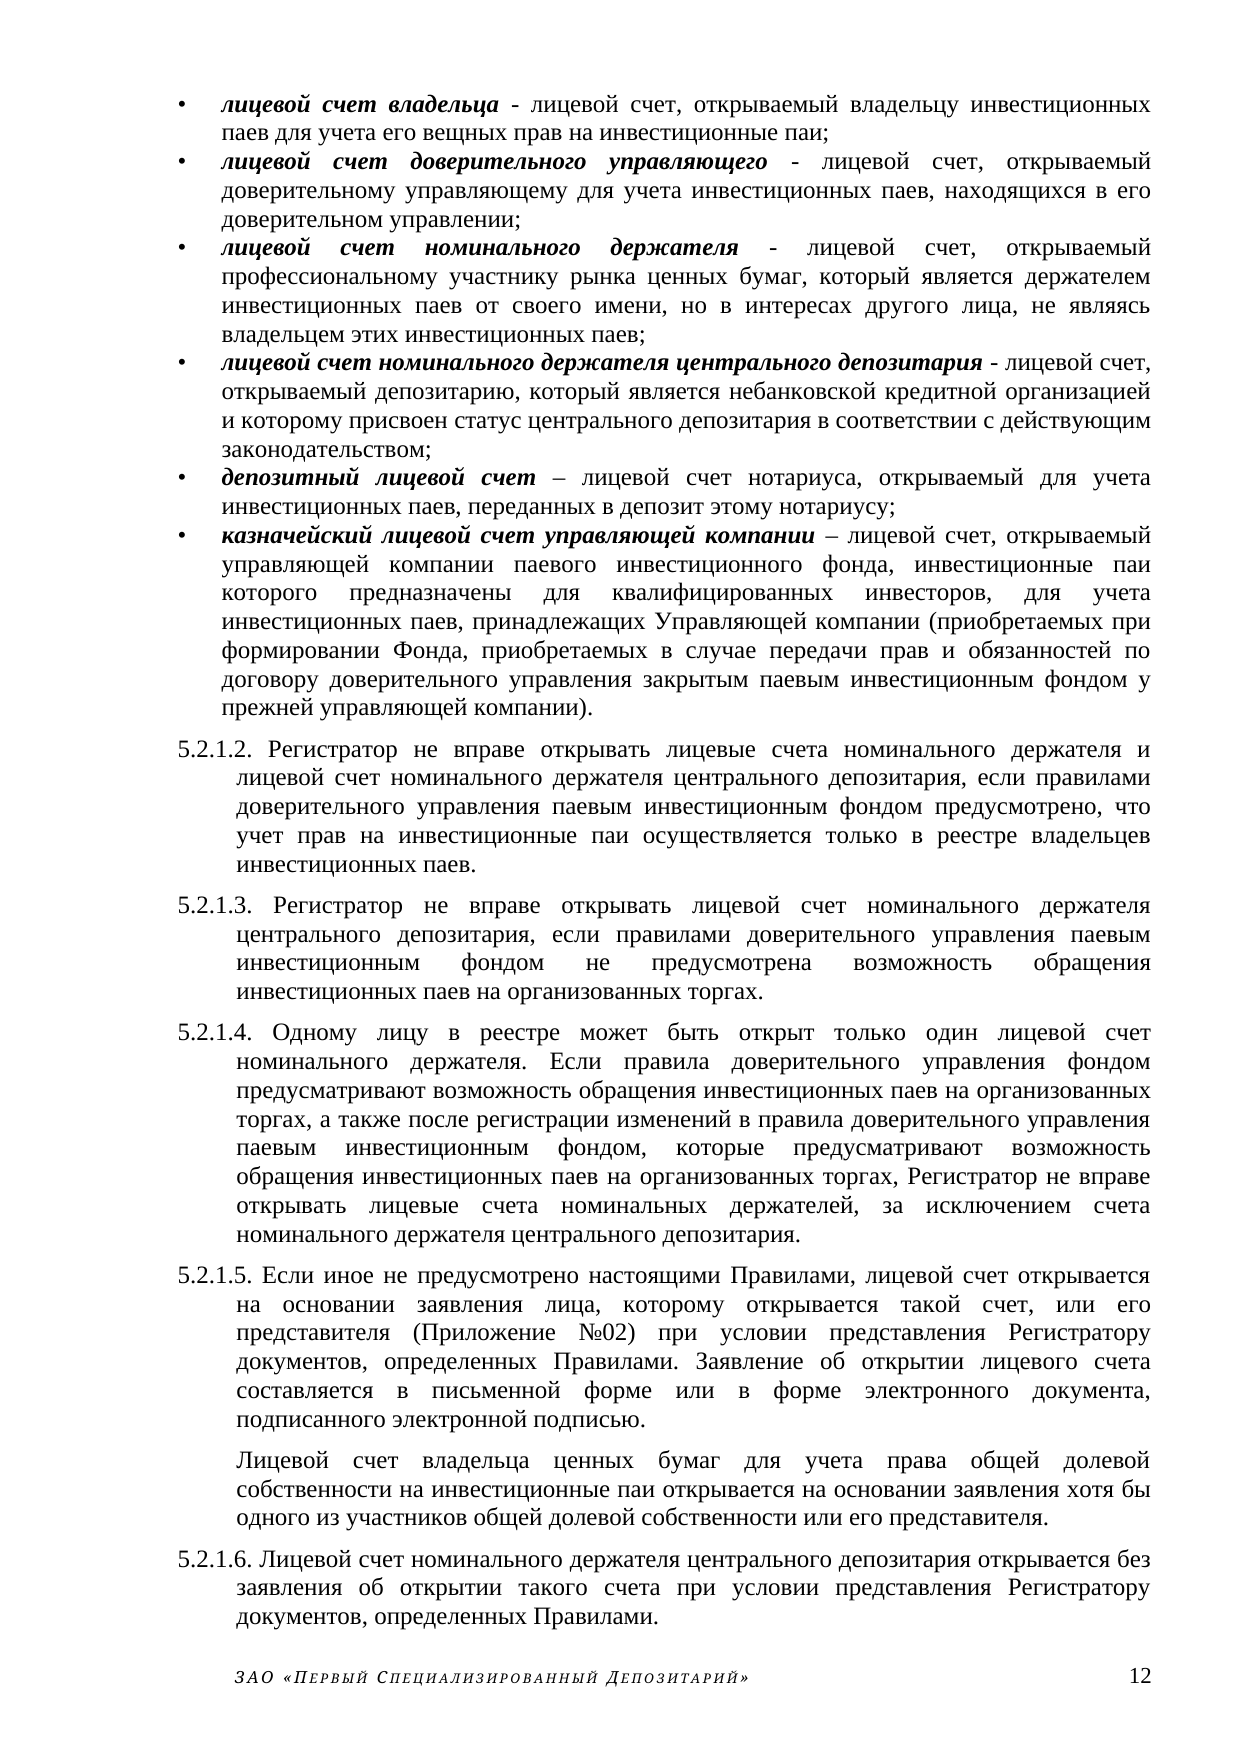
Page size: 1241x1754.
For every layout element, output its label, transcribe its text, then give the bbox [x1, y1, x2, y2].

text • лицевой счет номинального держателя - лицевой счет, открываемый профессиональному участнику рынка ценных бумаг, который является держателем инвестиционных паев от своего имени, но в интересах другого лица, не являясь владельцем этих инвестиционных паев; [177, 232, 1152, 347]
text 5.2.1.3. Регистратор не вправе открывать лицевой счет номинального держателя центрального депозитария, если правилами доверительного управления паевым инвестиционным фондом не предусмотрена возможность обращения инвестиционных паев на организованных торгах. [177, 890, 1152, 1005]
text • депозитный лицевой счет – лицевой счет нотариуса, открываемый для учета инвестиционных паев, переданных в депозит этому нотариусу; [177, 462, 1152, 520]
text Лицевой счет владельца ценных бумаг для учета права общей долевой собственности на инвестиционные паи открывается на основании заявления хотя бы одного из участников общей долевой собственности или его представителя. [236, 1445, 1152, 1531]
text 5.2.1.5. Если иное не предусмотрено настоящими Правилами, лицевой счет открывается на основании заявления лица, которому открывается такой счет, или его представителя (Приложение №02) при условии представления Регистратору документов, определенных Правилами. Заявление об открытии лицевого счета составляется в письменной форме или в форме электронного документа, подписанного электронной подписью. [177, 1260, 1152, 1432]
text • лицевой счет владельца - лицевой счет, открываемый владельцу инвестиционных паев для учета его вещных прав на инвестиционные паи; [177, 89, 1152, 146]
text • лицевой счет доверительного управляющего - лицевой счет, открываемый доверительному управляющему для учета инвестиционных паев, находящихся в его доверительном управлении; [177, 146, 1152, 232]
text 5.2.1.2. Регистратор не вправе открывать лицевые счета номинального держателя и лицевой счет номинального держателя центрального депозитария, если правилами доверительного управления паевым инвестиционным фондом предусмотрено, что учет прав на инвестиционные паи осуществляется только в реестре владельцев инвестиционных паев. [177, 734, 1152, 877]
text 5.2.1.6. Лицевой счет номинального держателя центрального депозитария открывается без заявления об открытии такого счета при условии представления Регистратору документов, определенных Правилами. [177, 1544, 1152, 1630]
text 5.2.1.4. Одному лицу в реестре может быть открыт только один лицевой счет номинального держателя. Если правила доверительного управления фондом предусматривают возможность обращения инвестиционных паев на организованных торгах, а также после регистрации изменений в правила доверительного управления паевым инвестиционным фондом, которые предусматривают возможность обращения инвестиционных паев на организованных торгах, Регистратор не вправе открывать лицевые счета номинальных держателей, за исключением счета номинального держателя центрального депозитария. [177, 1017, 1152, 1247]
text • лицевой счет номинального держателя центрального депозитария - лицевой счет, открываемый депозитарию, который является небанковской кредитной организацией и которому присвоен статус центрального депозитария в соответствии с действующим законодательством; [177, 347, 1152, 462]
text • казначейский лицевой счет управляющей компании – лицевой счет, открываемый управляющей компании паевого инвестиционного фонда, инвестиционные паи которого предназначены для квалифицированных инвесторов, для учета инвестиционных паев, принадлежащих Управляющей компании (приобретаемых при формировании Фонда, приобретаемых в случае передачи прав и обязанностей по договору доверительного управления закрытым паевым инвестиционным фондом у прежней управляющей компании). [177, 520, 1152, 721]
